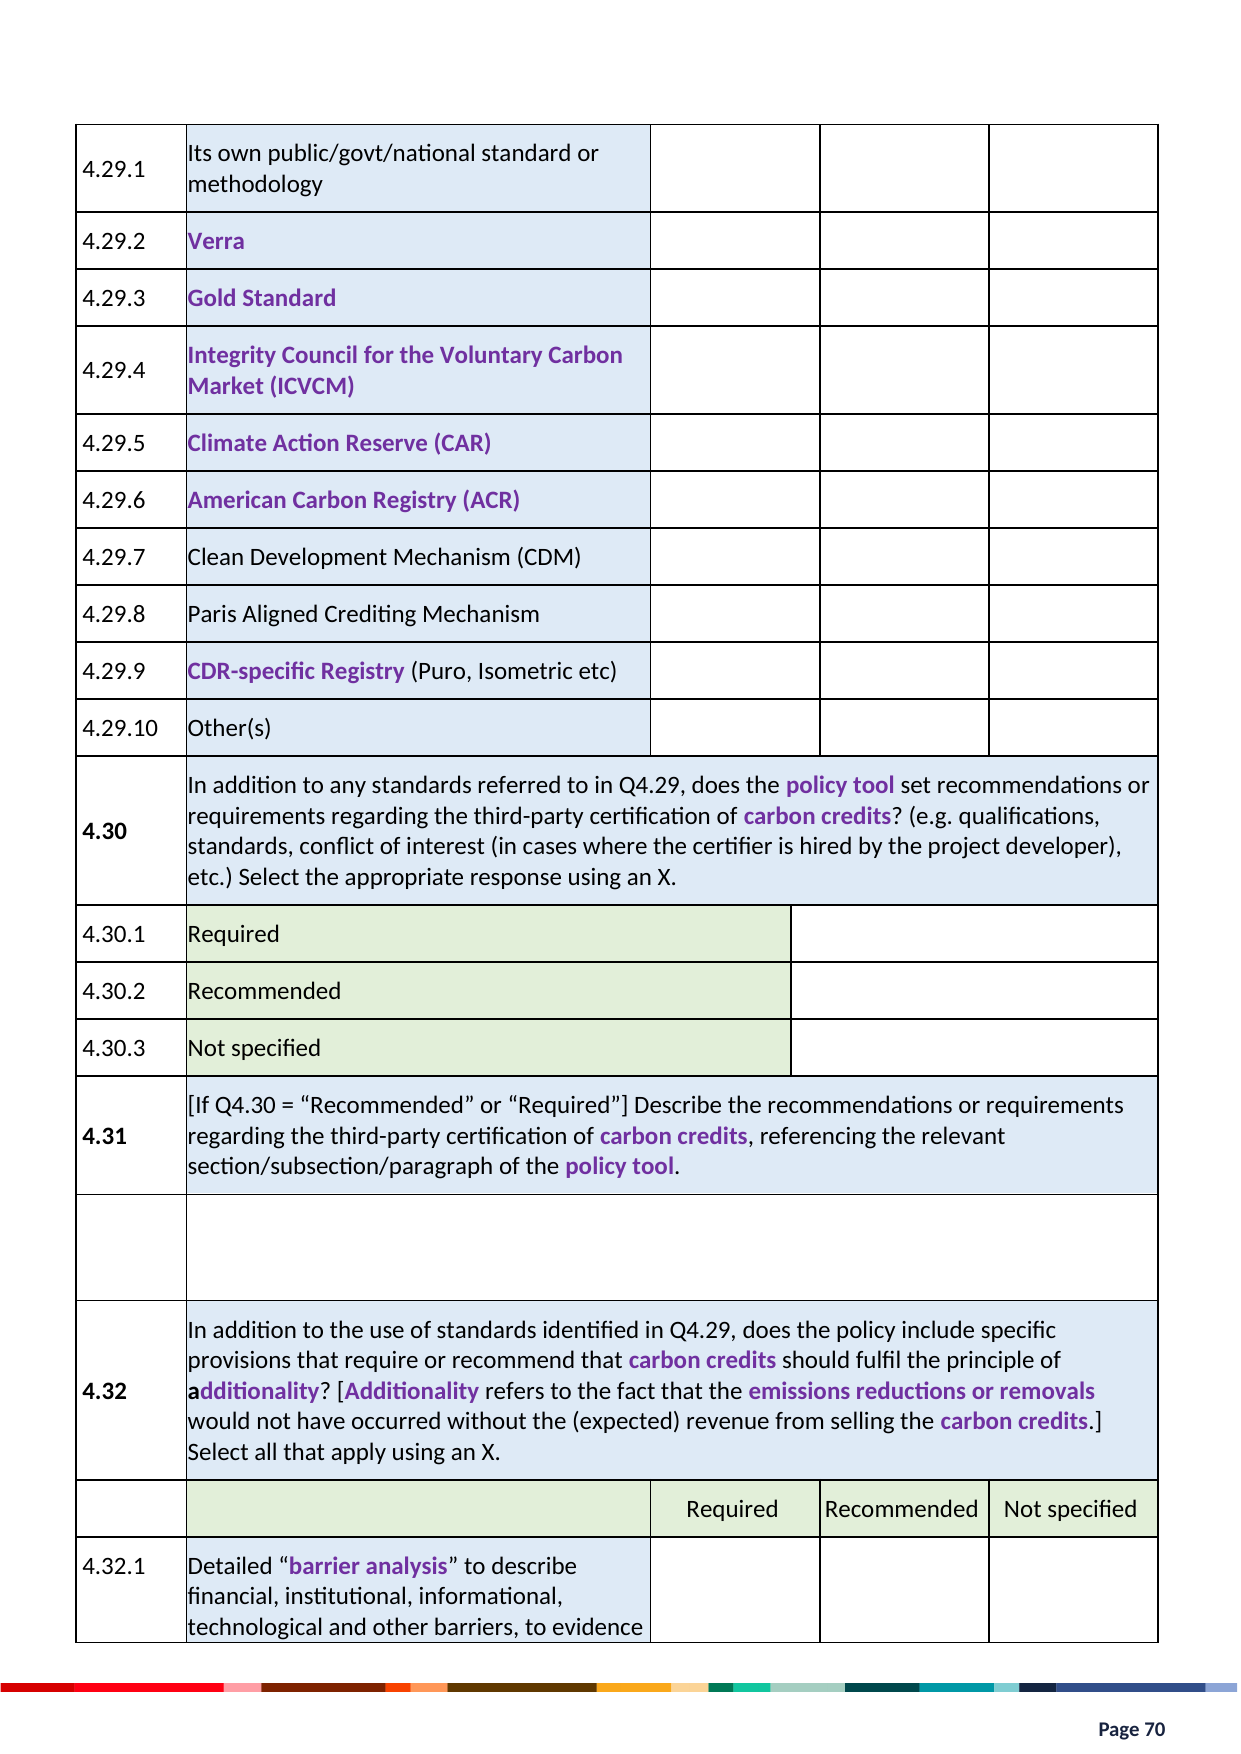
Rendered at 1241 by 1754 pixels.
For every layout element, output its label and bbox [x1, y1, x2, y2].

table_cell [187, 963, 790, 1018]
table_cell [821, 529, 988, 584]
picture [0, 1683, 1236, 1692]
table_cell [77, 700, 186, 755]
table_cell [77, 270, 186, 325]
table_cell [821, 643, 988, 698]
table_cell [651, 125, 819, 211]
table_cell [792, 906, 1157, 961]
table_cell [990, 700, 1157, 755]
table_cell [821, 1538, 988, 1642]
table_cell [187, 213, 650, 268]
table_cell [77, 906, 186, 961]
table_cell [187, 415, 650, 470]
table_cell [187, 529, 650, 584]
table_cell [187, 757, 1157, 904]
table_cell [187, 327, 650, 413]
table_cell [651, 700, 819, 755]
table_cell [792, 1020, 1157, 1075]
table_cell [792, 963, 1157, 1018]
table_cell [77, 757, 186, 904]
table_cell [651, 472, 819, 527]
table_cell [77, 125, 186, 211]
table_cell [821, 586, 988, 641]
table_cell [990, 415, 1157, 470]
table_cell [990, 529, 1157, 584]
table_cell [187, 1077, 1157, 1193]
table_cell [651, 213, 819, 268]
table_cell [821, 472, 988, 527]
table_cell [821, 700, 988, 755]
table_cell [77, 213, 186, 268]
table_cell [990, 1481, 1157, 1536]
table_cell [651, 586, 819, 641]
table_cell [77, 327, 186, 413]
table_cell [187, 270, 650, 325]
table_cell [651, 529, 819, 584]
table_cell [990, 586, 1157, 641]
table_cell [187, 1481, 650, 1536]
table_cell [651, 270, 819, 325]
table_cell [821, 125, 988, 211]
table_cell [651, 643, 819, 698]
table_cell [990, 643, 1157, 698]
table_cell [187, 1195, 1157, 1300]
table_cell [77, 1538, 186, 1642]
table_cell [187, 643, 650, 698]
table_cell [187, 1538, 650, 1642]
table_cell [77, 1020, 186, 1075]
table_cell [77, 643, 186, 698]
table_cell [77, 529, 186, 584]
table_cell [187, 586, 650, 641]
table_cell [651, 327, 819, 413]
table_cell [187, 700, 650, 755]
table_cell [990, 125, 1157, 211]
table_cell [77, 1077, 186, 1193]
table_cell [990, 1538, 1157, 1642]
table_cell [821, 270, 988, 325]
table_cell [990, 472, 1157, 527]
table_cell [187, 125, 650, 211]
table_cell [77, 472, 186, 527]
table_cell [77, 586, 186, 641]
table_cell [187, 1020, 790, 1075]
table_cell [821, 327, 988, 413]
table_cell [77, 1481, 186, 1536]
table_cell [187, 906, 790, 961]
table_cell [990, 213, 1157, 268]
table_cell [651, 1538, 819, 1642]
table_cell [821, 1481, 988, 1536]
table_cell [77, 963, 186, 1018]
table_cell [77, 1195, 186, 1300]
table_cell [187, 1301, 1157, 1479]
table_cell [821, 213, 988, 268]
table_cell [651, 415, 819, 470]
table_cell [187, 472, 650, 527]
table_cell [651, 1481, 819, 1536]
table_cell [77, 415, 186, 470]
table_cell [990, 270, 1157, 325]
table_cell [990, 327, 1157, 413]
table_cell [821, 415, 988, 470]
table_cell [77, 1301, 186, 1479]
